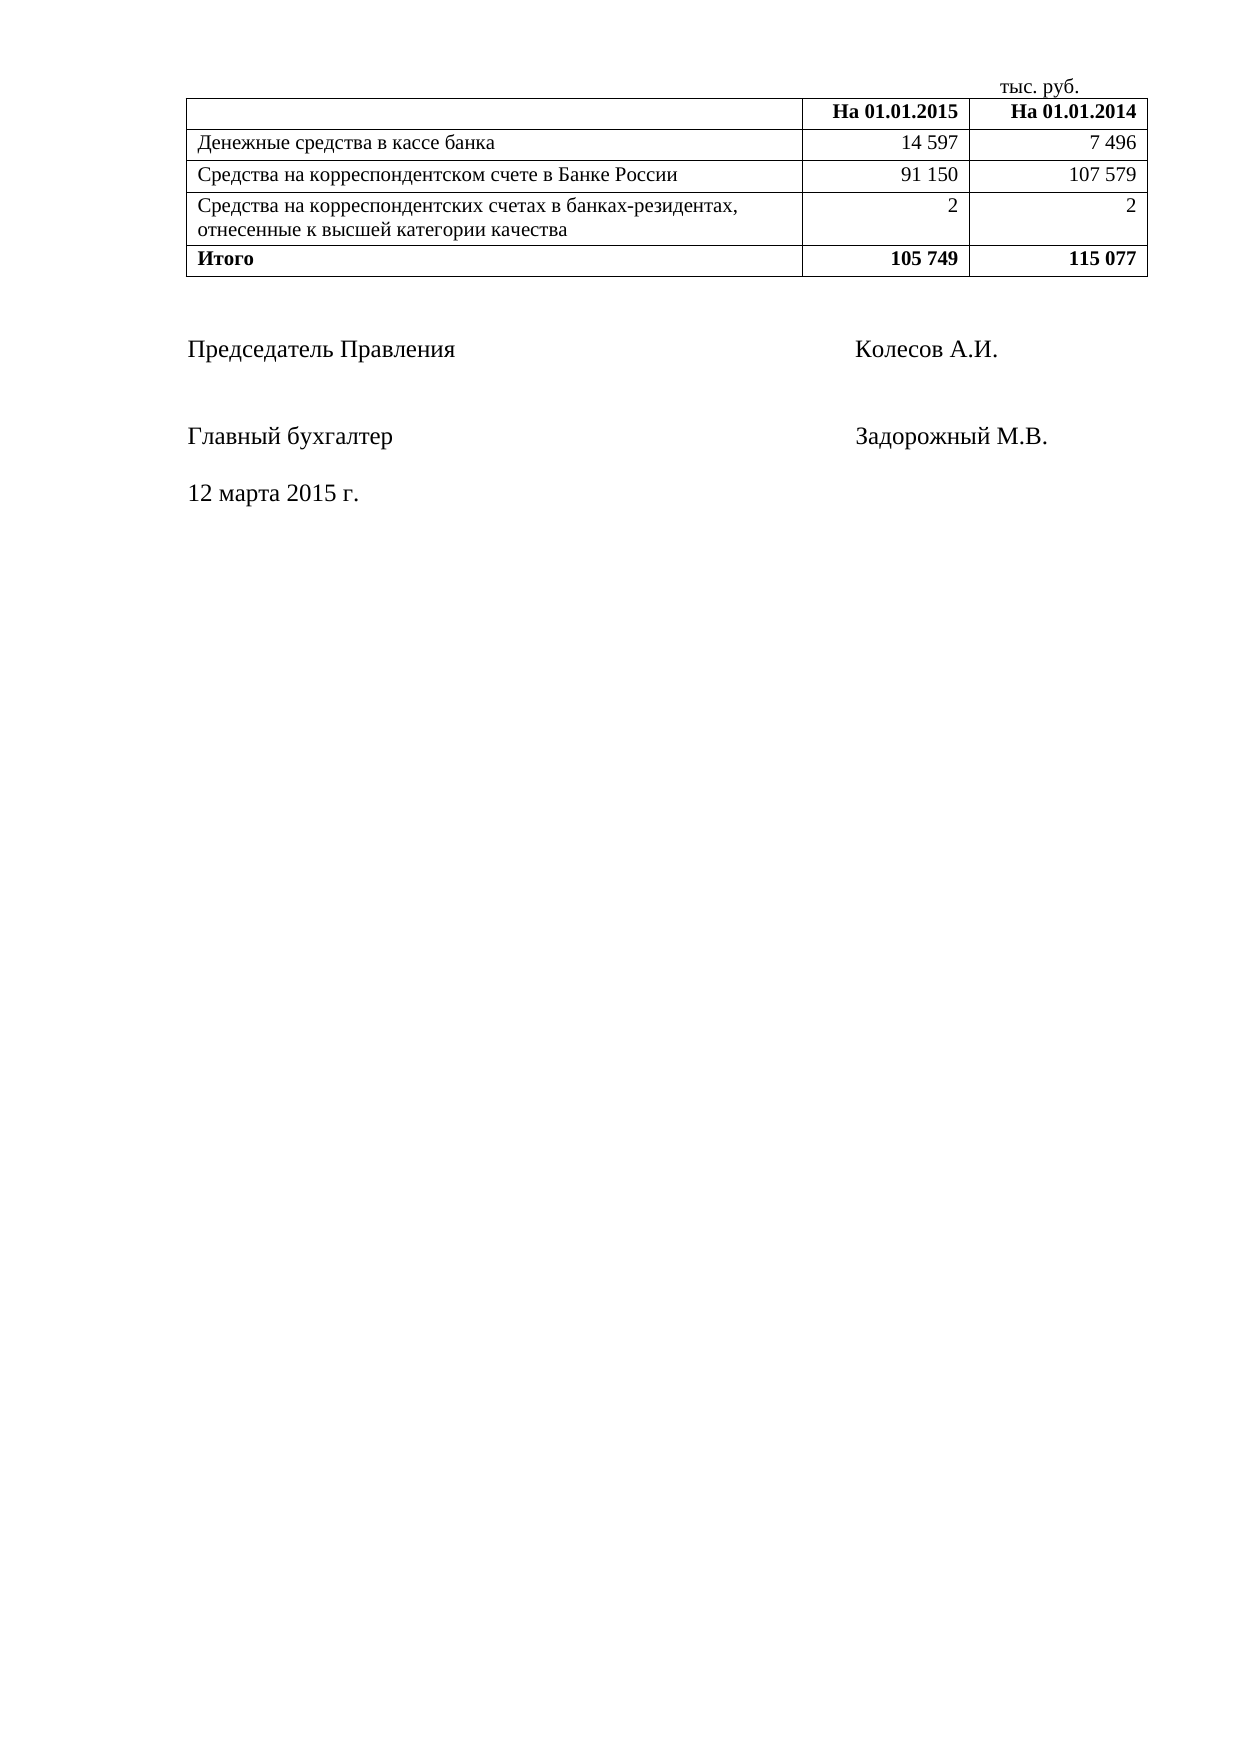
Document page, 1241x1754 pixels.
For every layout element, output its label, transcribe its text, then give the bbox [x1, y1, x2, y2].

table_header На 01.01.2015 [803, 99, 969, 129]
table_cell 105 749 [803, 246, 969, 276]
table_cell 2 [970, 193, 1147, 245]
table_cell Денежные средства в кассе банка [187, 130, 802, 160]
table_cell 115 077 [970, 246, 1147, 276]
table_cell 7 496 [970, 130, 1147, 160]
table_cell Средства на корреспондентских счетах в банках-резидентах, отнесенные к высшей категории качества [187, 193, 802, 245]
table_header На 01.01.2014 [970, 99, 1147, 129]
text 12 марта 2015 г. [187, 478, 1137, 507]
table_header [187, 99, 802, 129]
table_cell Итого [187, 246, 802, 276]
table_cell 14 597 [803, 130, 969, 160]
text Председатель Правления Колесов А.И. [187, 334, 1137, 363]
table_cell 2 [803, 193, 969, 245]
text Главный бухгалтер Задорожный М.В. [187, 421, 1137, 449]
table_cell 91 150 [803, 161, 969, 192]
text тыс. руб. [187, 74, 1113, 98]
table_cell 107 579 [970, 161, 1147, 192]
table_cell Средства на корреспондентском счете в Банке России [187, 161, 802, 192]
